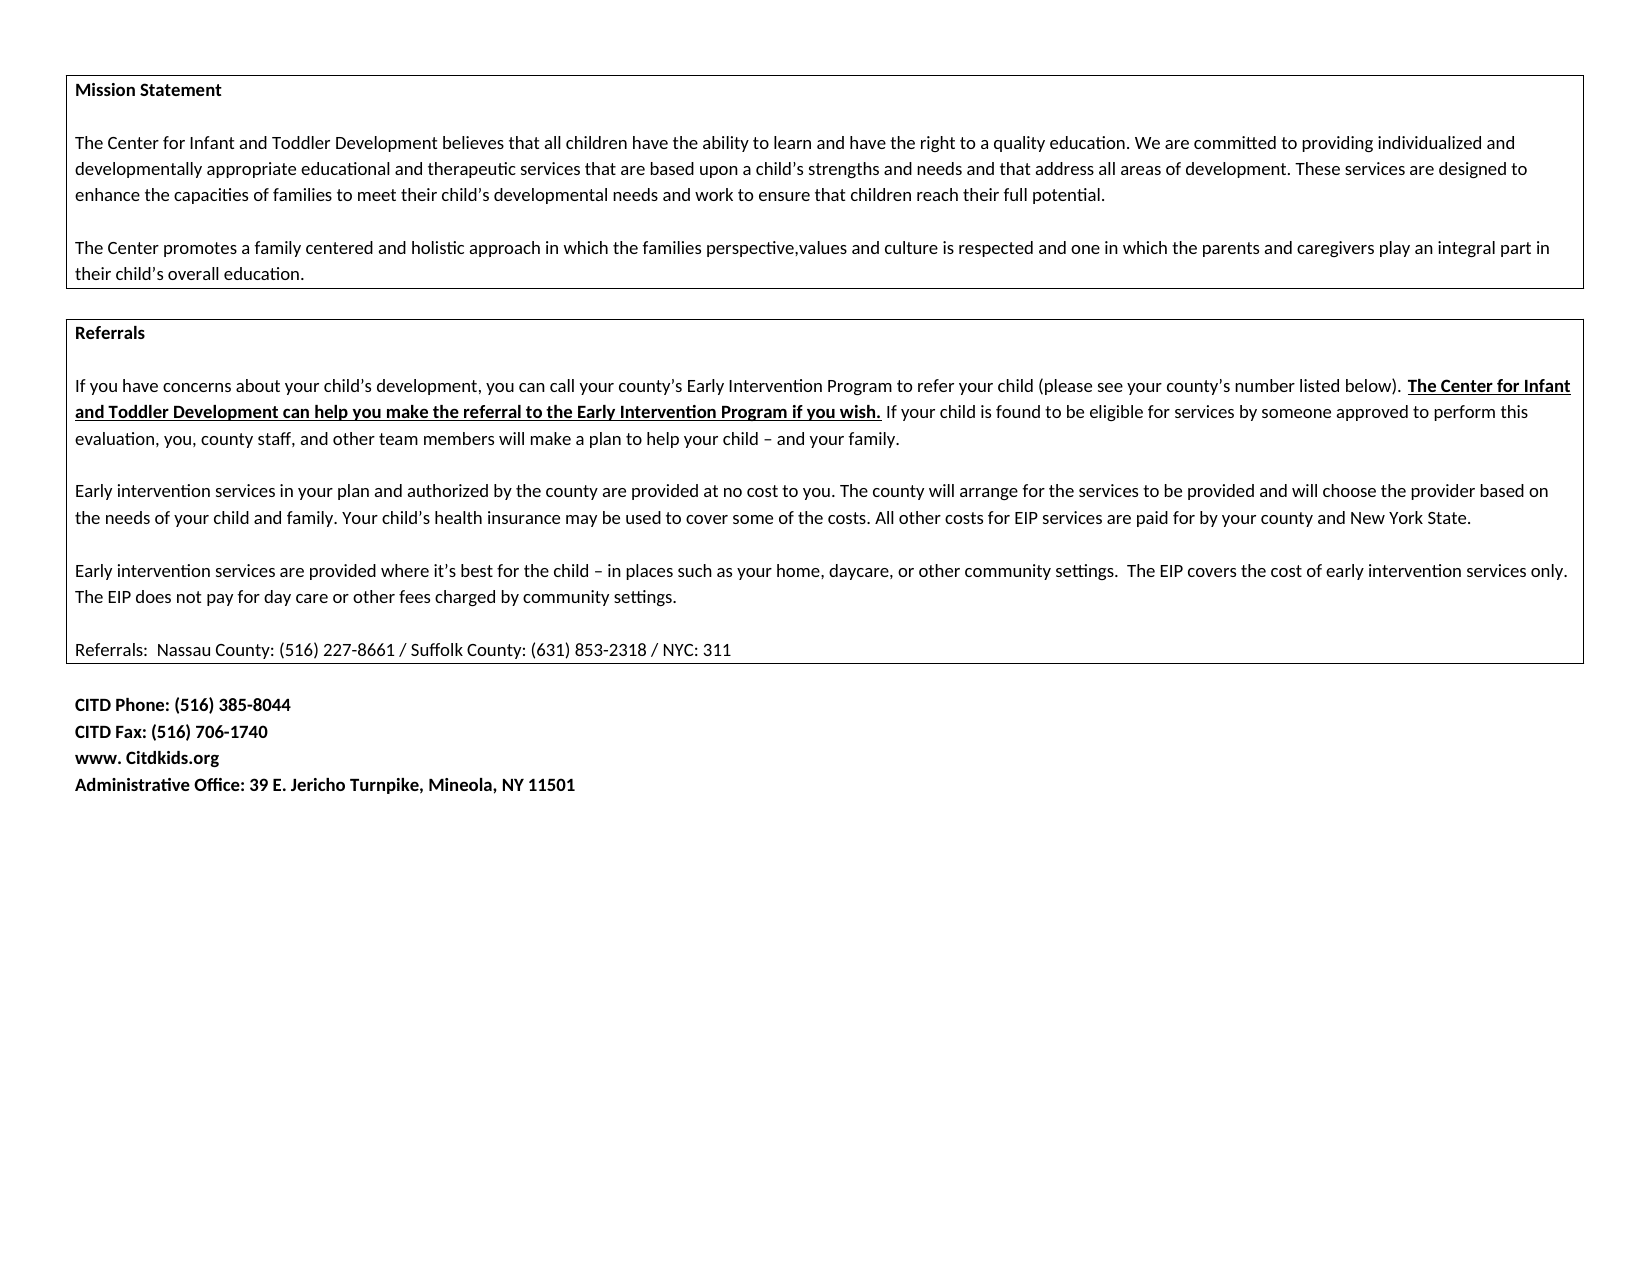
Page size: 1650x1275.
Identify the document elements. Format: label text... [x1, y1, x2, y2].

text Administrative Office: 39 E. Jericho Turnpike, Mineola, NY 11501 [75, 773, 1575, 796]
text CITD Fax: (516) 706-1740 [75, 720, 1575, 743]
text The Center promotes a family centered and holistic approach in which the families perspective,values and culture is respected and one in which the parents and caregivers play an integral part in their child’s overall education. [67, 233, 1583, 288]
text Early intervention services are provided where it’s best for the child – in places such as your home, daycare, or other community settings. The EIP covers the cost of early intervention services only. The EIP does not pay for day care or other fees charged by community settings. [67, 556, 1583, 608]
text Referrals: Nassau County: (516) 227-8661 / Suffolk County: (631) 853-2318 / NYC: 311 [67, 635, 1583, 663]
text Referrals [67, 320, 1583, 344]
text The Center for Infant and Toddler Development believes that all children have the ability to learn and have the right to a quality education. We are committed to providing individualized and developmentally appropriate educational and therapeutic services that are based upon a child’s strengths and needs and that address all areas of development. These services are designed to enhance the capacities of families to meet their child’s developmental needs and work to ensure that children reach their full potential. [67, 128, 1583, 206]
text Early intervention services in your plan and authorized by the county are provided at no cost to you. The county will arrange for the services to be provided and will choose the provider based on the needs of your child and family. Your child’s health insurance may be used to cover some of the costs. All other costs for EIP services are paid for by your county and New York State. [67, 477, 1583, 529]
text www. Citdkids.org [75, 746, 1575, 769]
text If you have concerns about your child’s development, you can call your county’s Early Intervention Program to refer your child (please see your county’s number listed below). The Center for Infant and Toddler Development can help you make the referral to the Early Intervention Program if you wish. If your child is found to be eligible for services by someone approved to perform this evaluation, you, county staff, and other team members will make a plan to help your child – and your family. [67, 371, 1583, 450]
text Mission Statement [67, 76, 1583, 101]
text CITD Phone: (516) 385-8044 [75, 694, 1575, 717]
